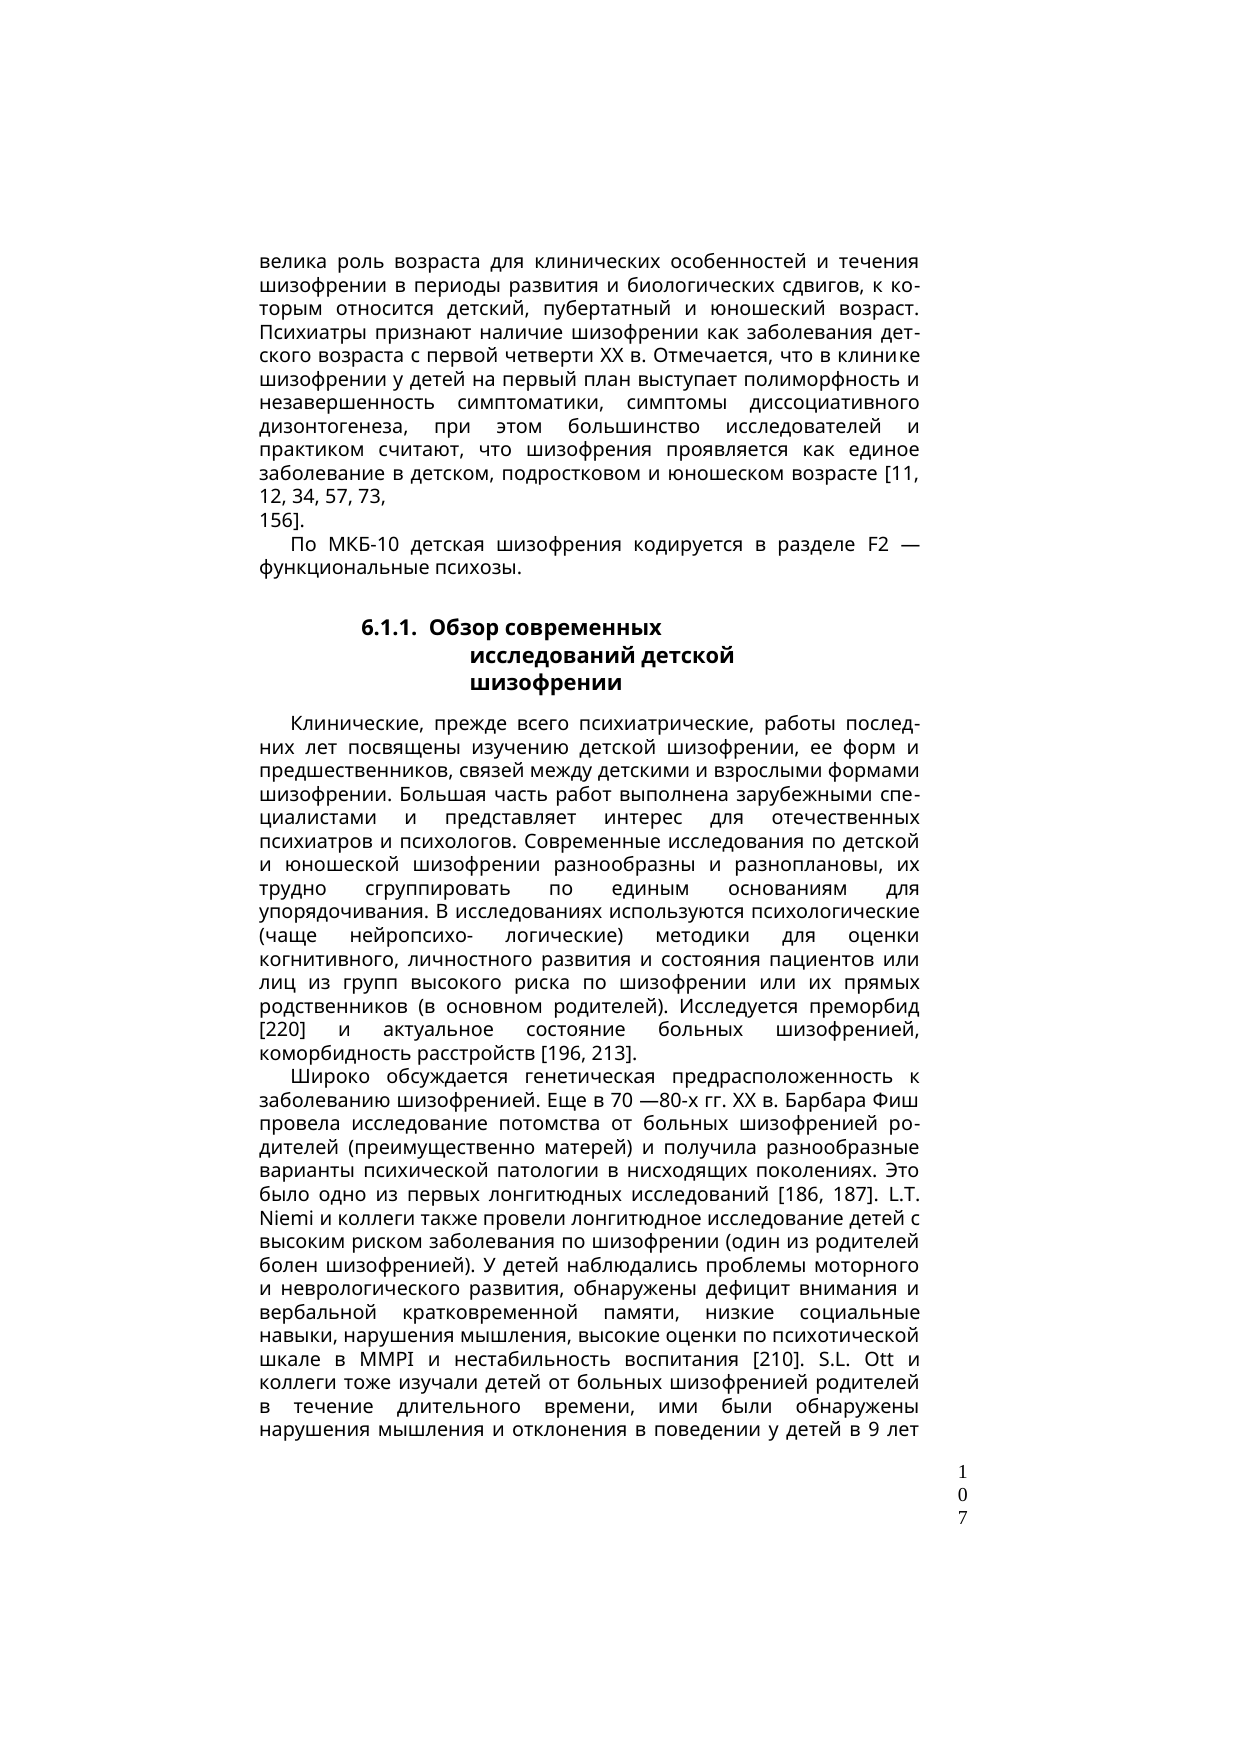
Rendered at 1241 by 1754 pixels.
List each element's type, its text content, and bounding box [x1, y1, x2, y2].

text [259, 250, 920, 509]
text 156]. [259, 509, 922, 532]
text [259, 1065, 920, 1442]
text Клинические, прежде всего психиатрические, работы последних лет посвящены изучению детской шизофрении, ее форм и предшественников, связей между детскими и взрослыми формами шизофрении. Большая часть работ выполнена зарубежными специалистами и представляет интерес для отечественных психиатров и психологов. Современные исследования по детской и юношеской шизофрении разнообразны и разноплановы, их трудно сгруппировать по единым основаниям для упорядочивания. В исследованиях используются психологические (чаще нейропсихо- логические) методики для оценки когнитивного, личностного развития и состояния пациентов или лиц из групп высокого риска по шизофрении или их прямых родственников (в основном родителей). Исследуется преморбид [220] и актуальное состояние больных шизофренией, коморбидность расстройств [196, 213]. [259, 712, 920, 1065]
text По МКБ-10 детская шизофрения кодируется в разделе F2 — функциональные психозы. [259, 532, 920, 579]
list Обзор современных исследований детской шизофрении [361, 613, 820, 696]
